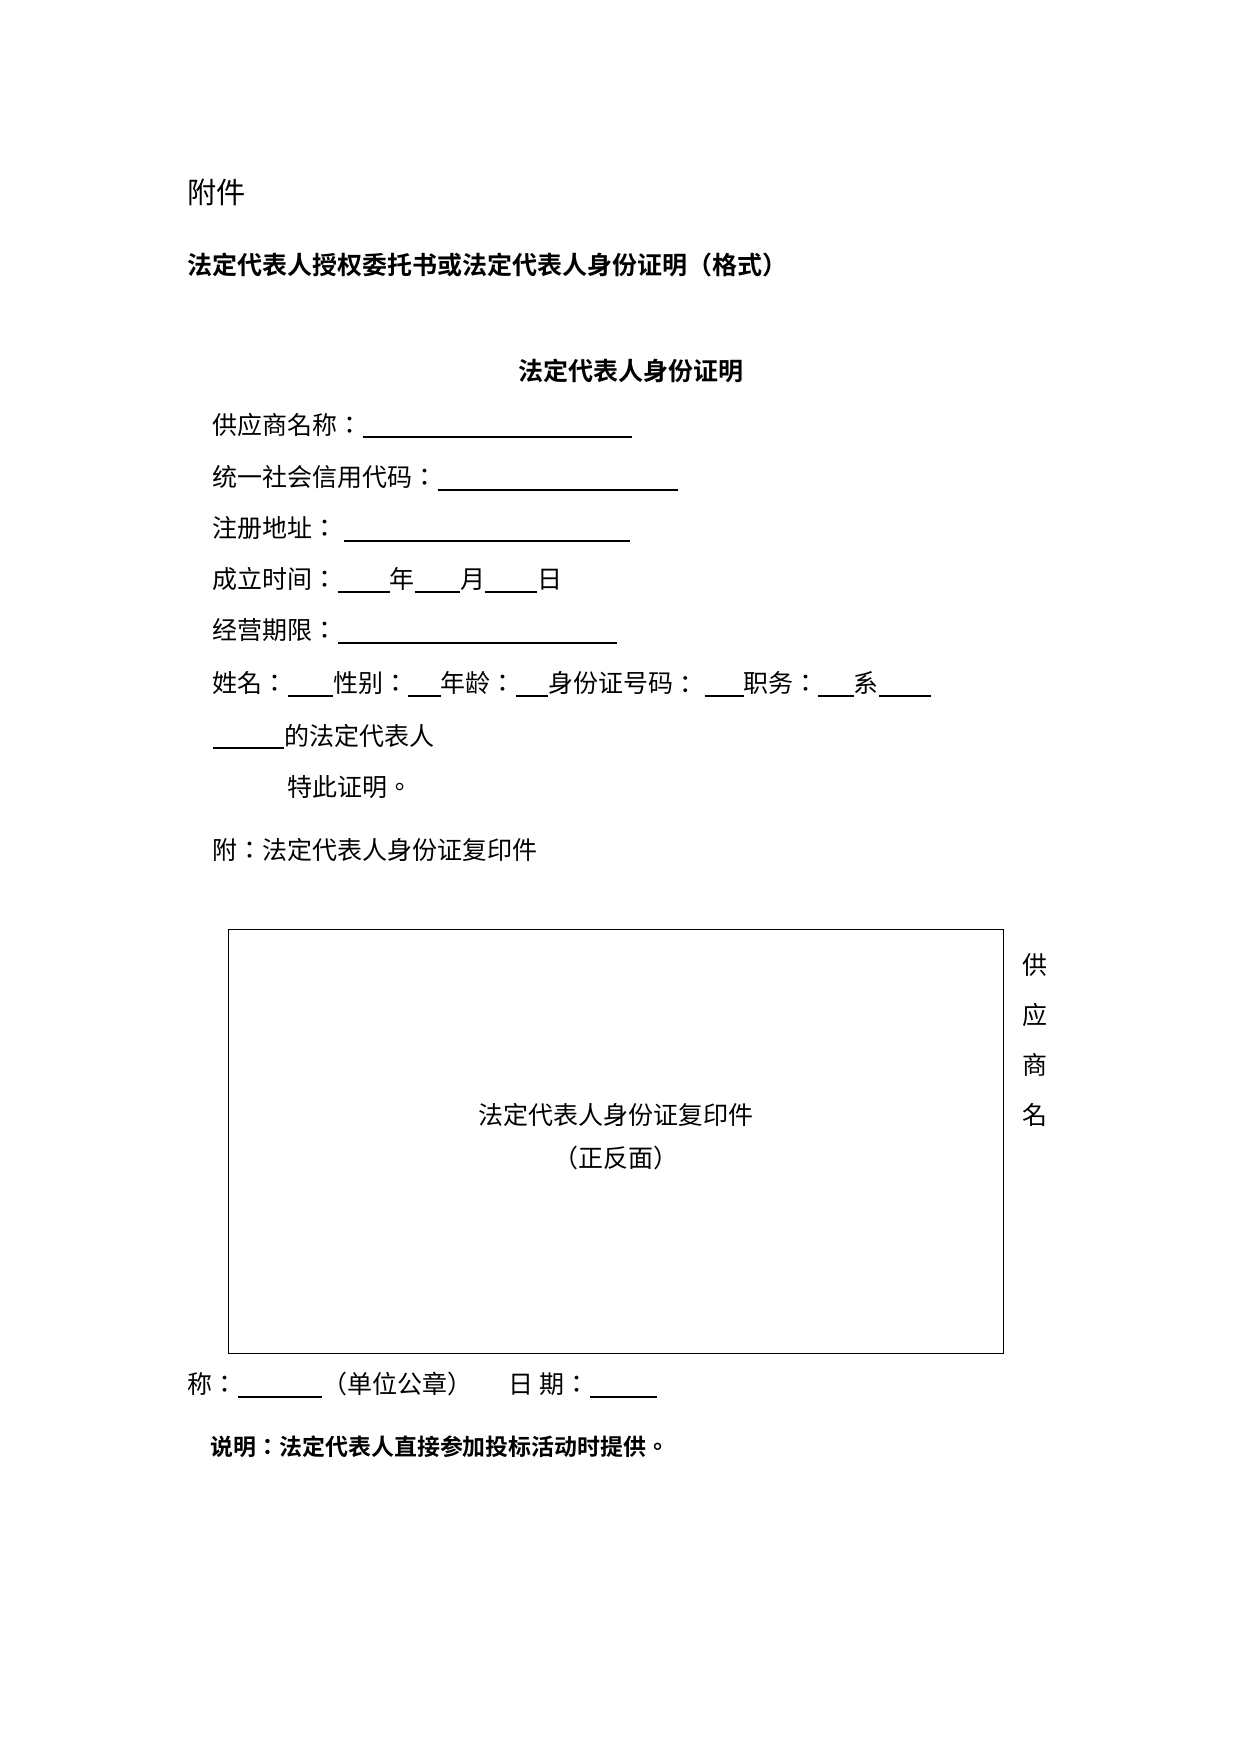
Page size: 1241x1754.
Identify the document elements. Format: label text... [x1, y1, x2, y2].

text 法定代表人授权委托书或法定代表人身份证明（格式） [187, 246, 1053, 282]
text 说明：法定代表人直接参加投标活动时提供。 [187, 1429, 1053, 1462]
text 附件 [187, 170, 1053, 212]
table_header 法定代表人身份证复印件 （正反面） [229, 930, 1003, 1353]
text 统一社会信用代码： [187, 460, 1053, 494]
text 经营期限： [187, 613, 1053, 647]
text 的法定代表人 [187, 718, 1053, 752]
text 注册地址： [187, 511, 1053, 545]
text 供应商名称： [187, 405, 1053, 442]
text 供应商名称： （单位公章） 日 期： [187, 934, 1053, 1404]
text 特此证明。 [187, 769, 1053, 803]
text 姓名： 性别： 年龄： 身份证号码 ： 职务： 系 [187, 664, 1053, 700]
text 成立时间： 年 月 日 [187, 562, 1053, 596]
text 附：法定代表人身份证复印件 [187, 833, 1053, 867]
text 法定代表人身份证明 [209, 351, 1053, 387]
